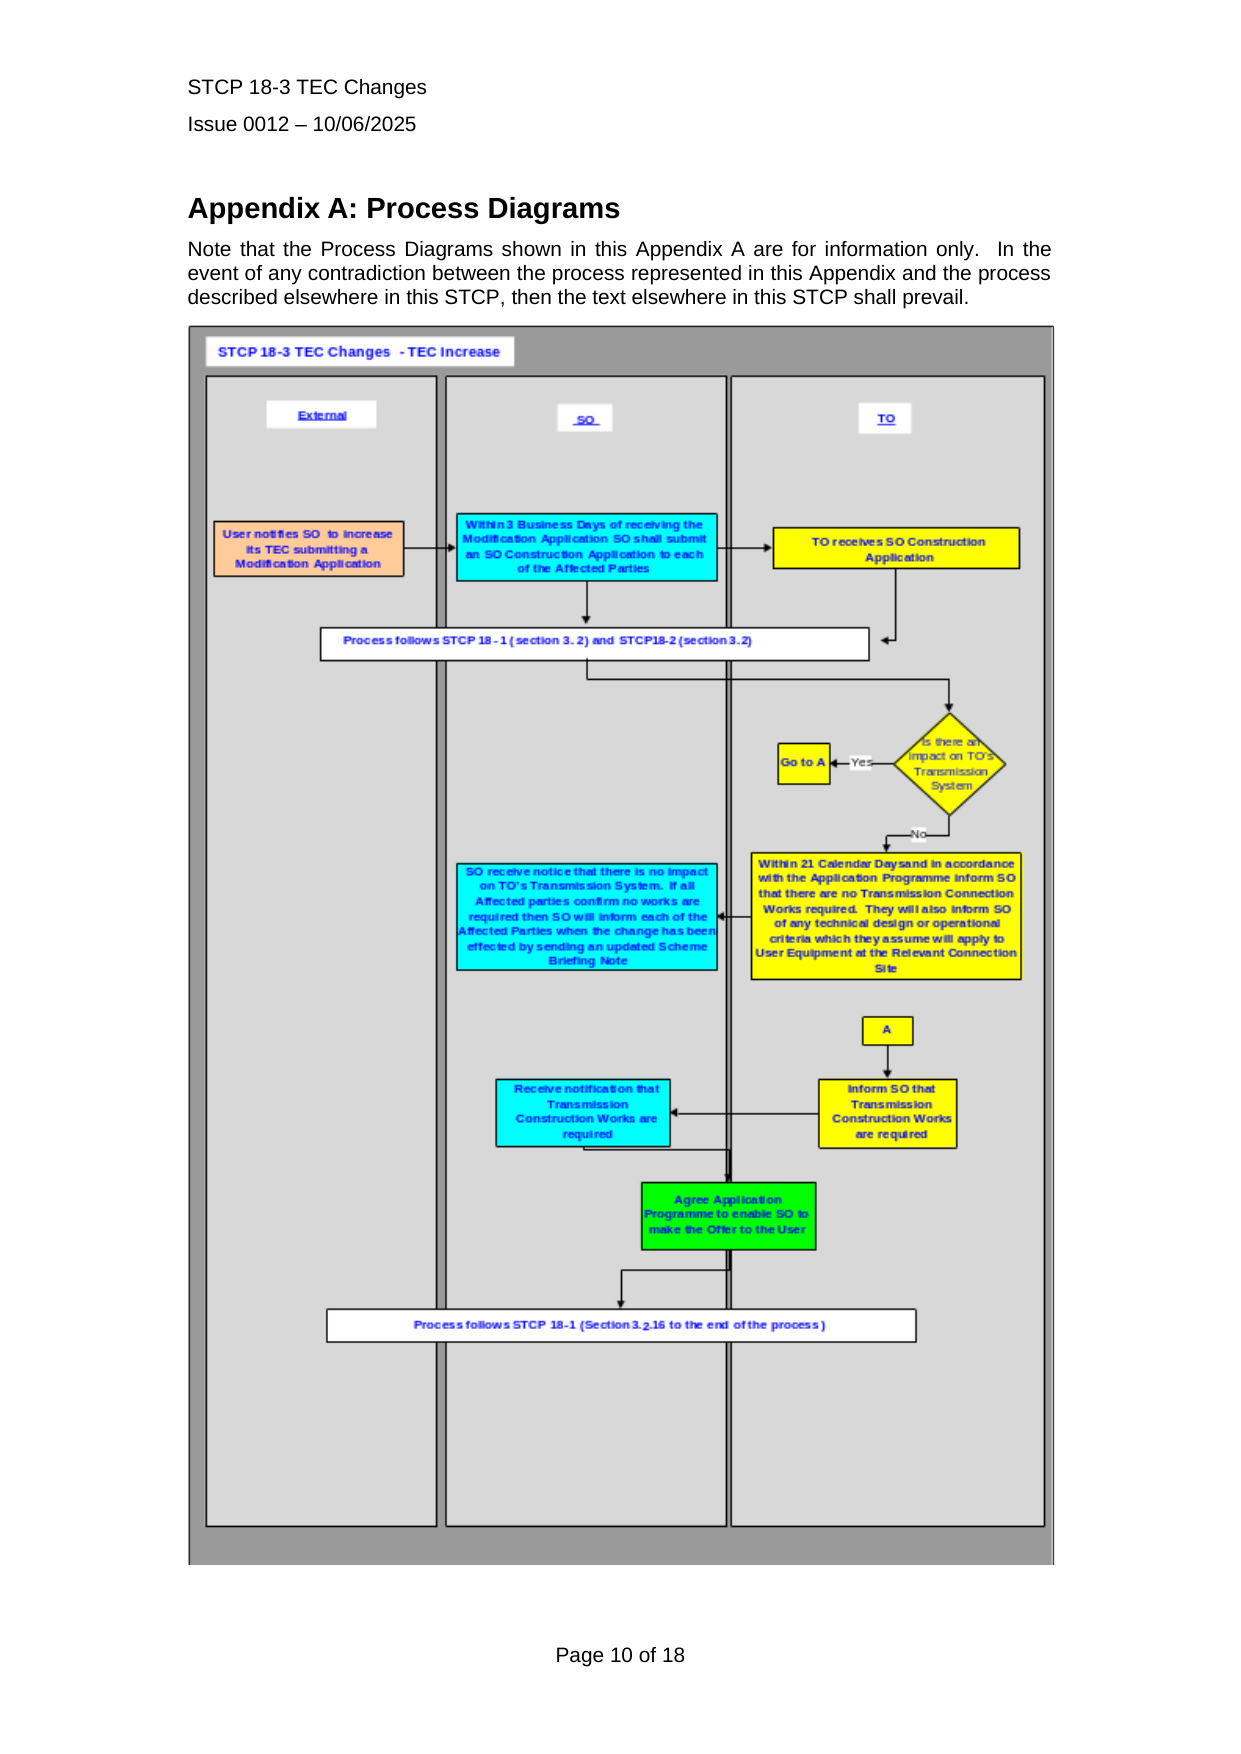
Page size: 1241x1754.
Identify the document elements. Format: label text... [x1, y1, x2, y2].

subtitle Appendix A: Process Diagrams [187, 191, 1053, 225]
text Note that the Process Diagrams shown in this Appendix A are for information only. In the event of any contradiction between the process represented in this Appendix and the process described elsewhere in this STCP, then the text elsewhere in this STCP shall prevail. [187, 237, 1053, 309]
